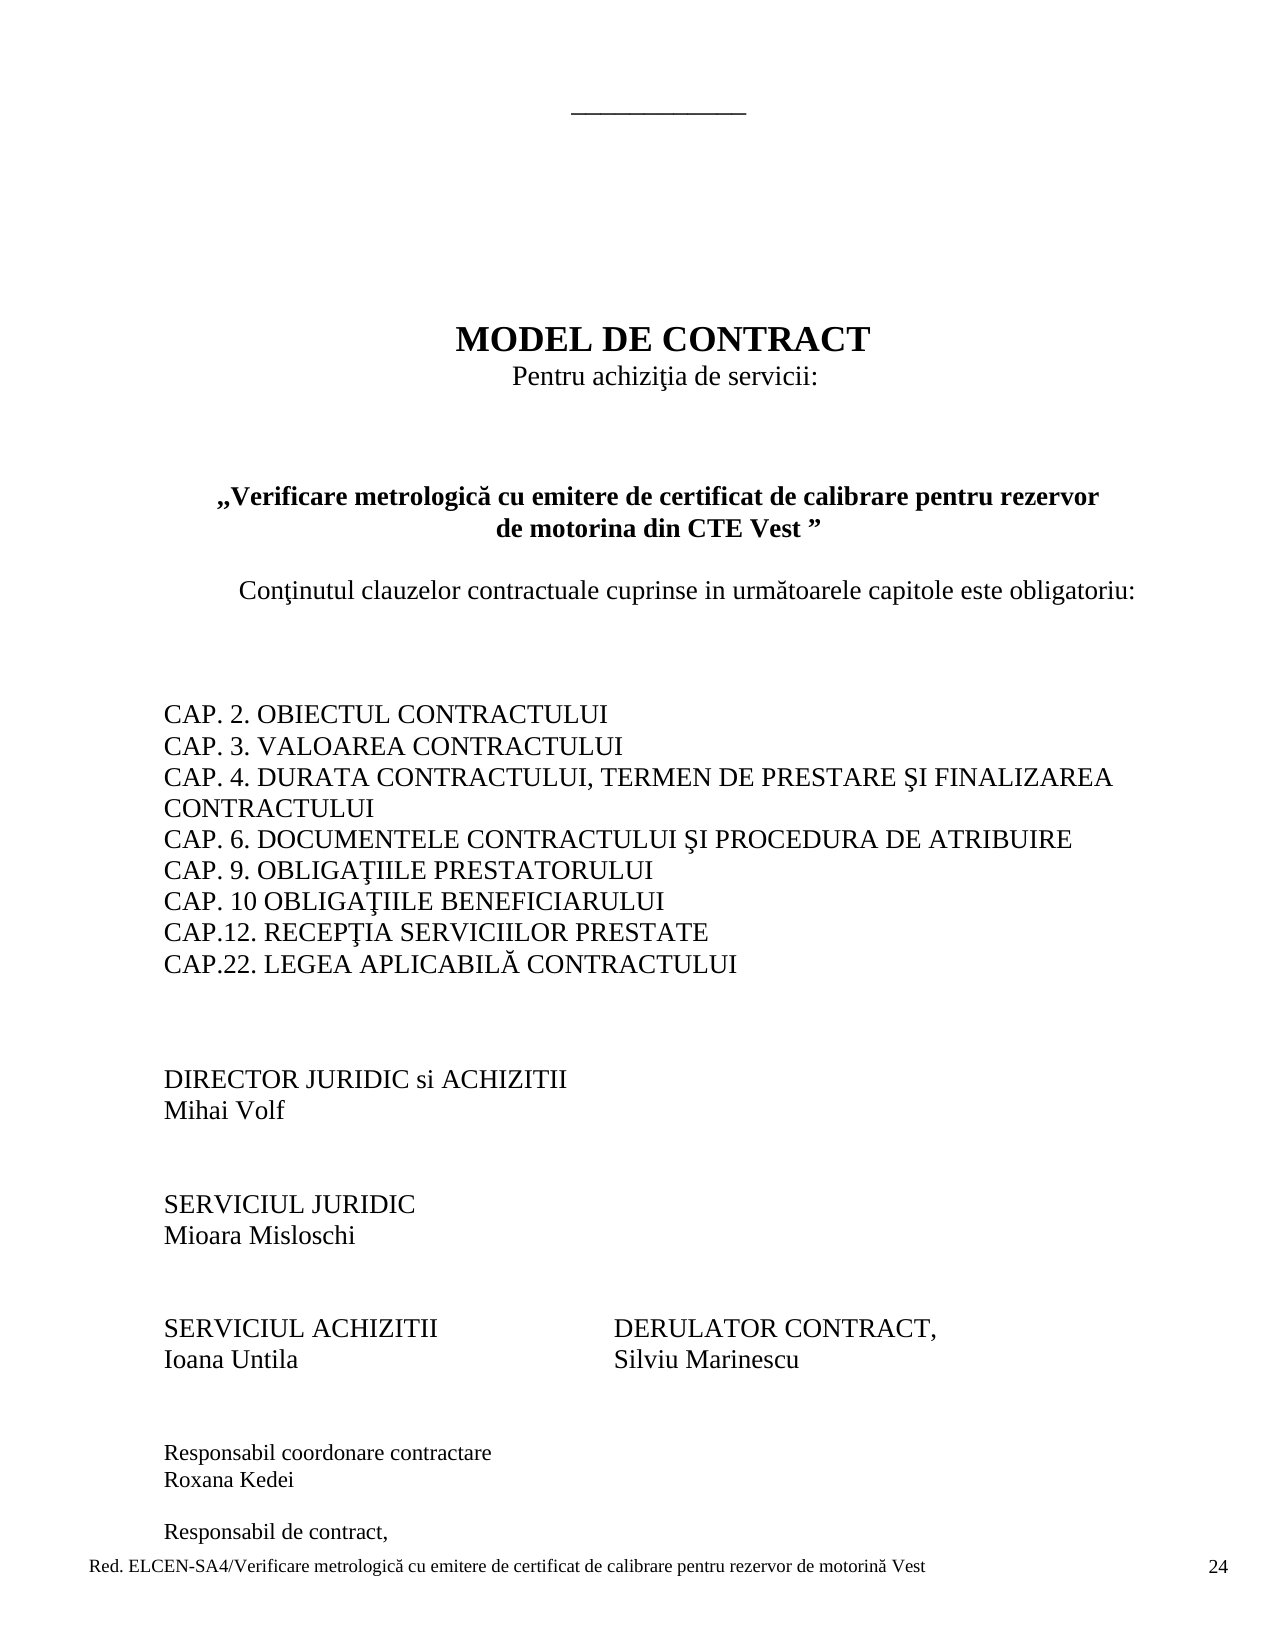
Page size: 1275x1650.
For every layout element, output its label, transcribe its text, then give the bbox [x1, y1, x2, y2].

text Responsabil de contract, [89, 1518, 1228, 1545]
text CAP. 9. OBLIGAŢIILE PRESTATORULUI [89, 854, 1228, 885]
text Mioara Misloschi [89, 1219, 1228, 1250]
text Mihai Volf [89, 1094, 1228, 1126]
text CAP. 3. VALOAREA CONTRACTULUI [89, 730, 1228, 761]
text CAP.12. RECEPŢIA SERVICIILOR PRESTATE [89, 917, 1228, 948]
subtitle MODEL DE CONTRACT [89, 317, 1228, 359]
text Conţinutul clauzelor contractuale cuprinse in următoarele capitole este obligatoriu: [89, 574, 1228, 605]
text CAP. 10 OBLIGAŢIILE BENEFICIARULUI [89, 885, 1228, 917]
text Roxana Kedei [89, 1466, 1228, 1492]
text CAP.22. LEGEA APLICABILĂ CONTRACTULUI [89, 948, 1228, 979]
text CAP. 2. OBIECTUL CONTRACTULUI [89, 698, 1228, 730]
text SERVICIUL JURIDIC [89, 1188, 1228, 1219]
text ____________ [89, 84, 1228, 118]
text CAP. 4. DURATA CONTRACTULUI, TERMEN DE PRESTARE ŞI FINALIZAREA CONTRACTULUI [164, 761, 1228, 823]
text DIRECTOR JURIDIC si ACHIZITII [89, 1063, 1228, 1094]
text ,,Verificare metrologică cu emitere de certificat de calibrare pentru rezervor [89, 481, 1228, 512]
text CAP. 6. DOCUMENTELE CONTRACTULUI ŞI PROCEDURA DE ATRIBUIRE [89, 823, 1228, 854]
text Responsabil coordonare contractare [89, 1439, 1228, 1466]
text de motorina din CTE Vest ” [89, 512, 1228, 543]
text SERVICIUL ACHIZITII DERULATOR CONTRACT, [164, 1312, 1228, 1343]
text Pentru achiziţia de servicii: [89, 359, 1228, 392]
text Ioana Untila Silviu Marinescu [164, 1343, 1228, 1375]
